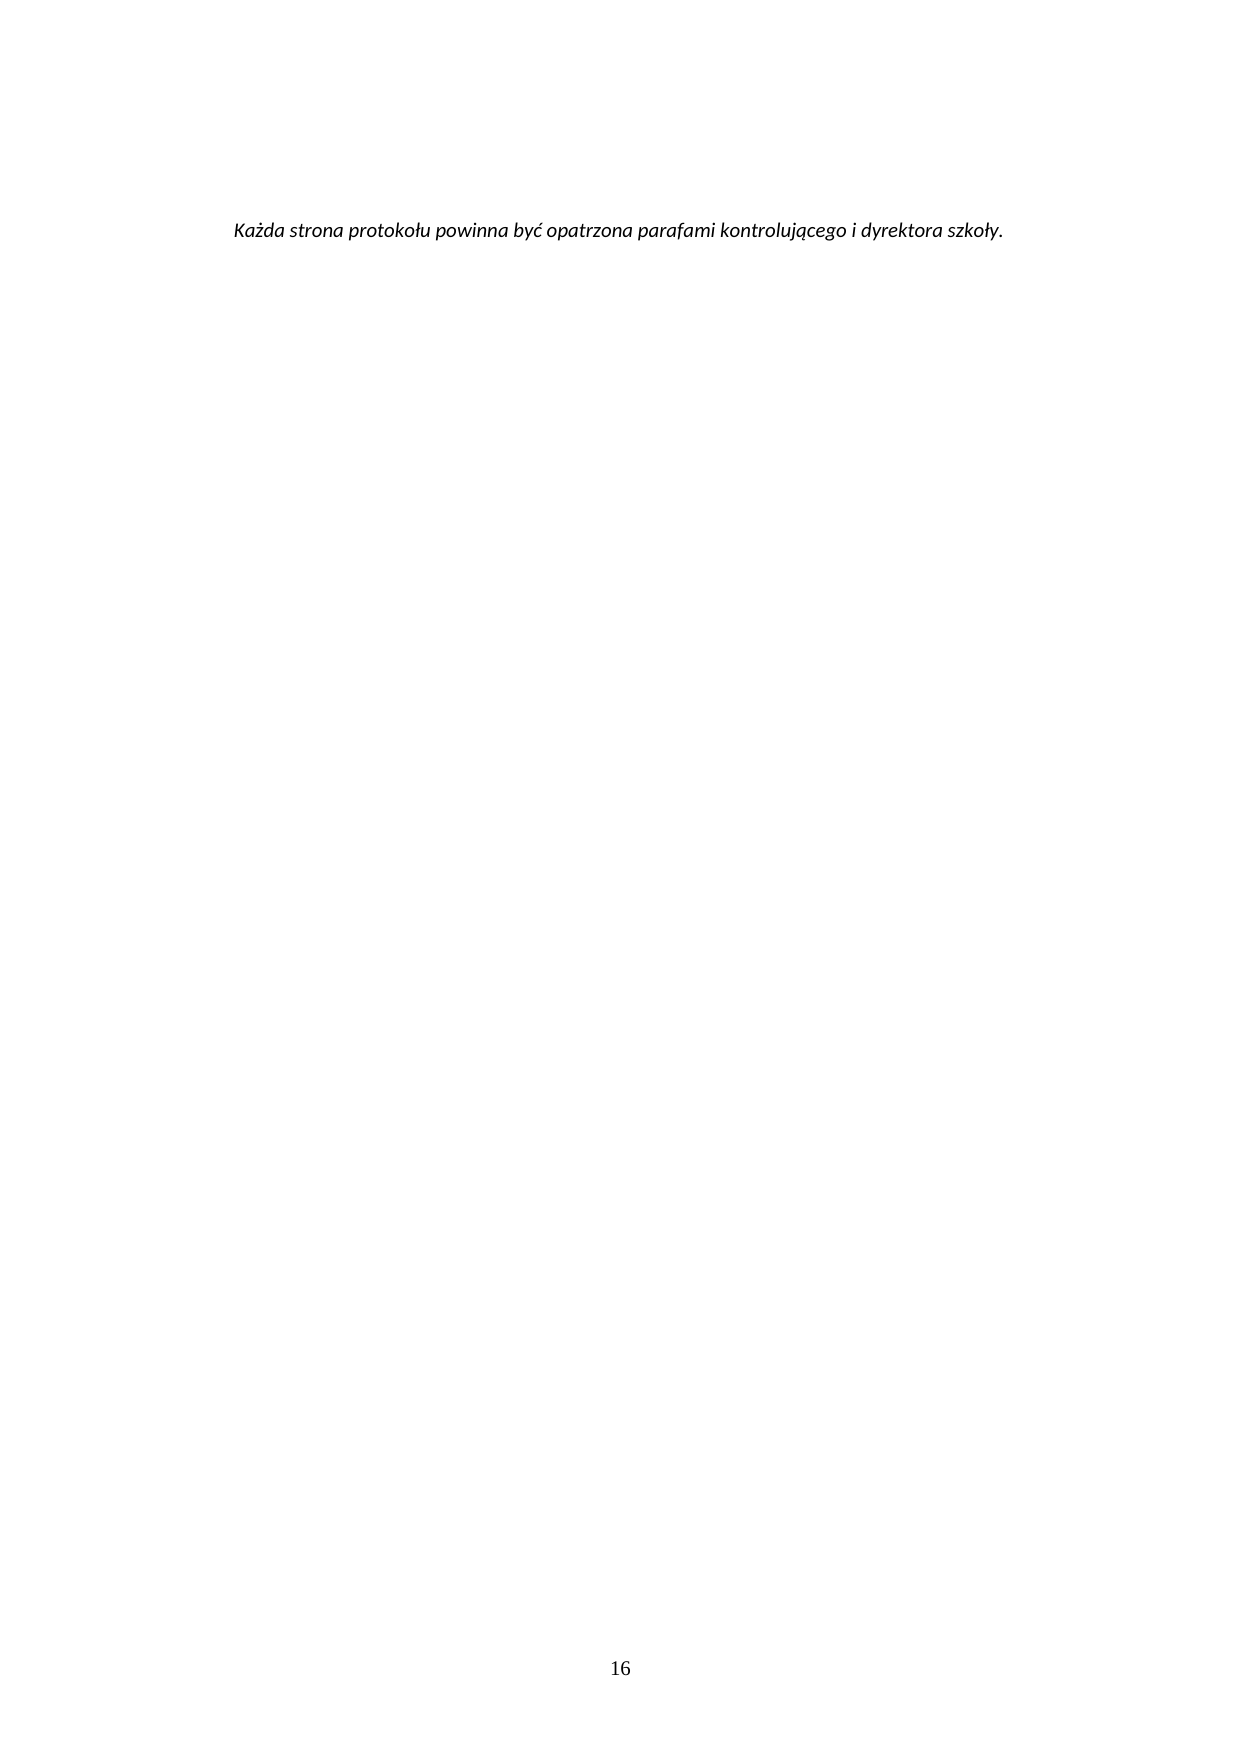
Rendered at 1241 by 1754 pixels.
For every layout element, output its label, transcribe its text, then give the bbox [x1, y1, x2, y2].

text Każda strona protokołu powinna być opatrzona parafami kontrolującego i dyrektora szkoły. [148, 217, 1092, 242]
